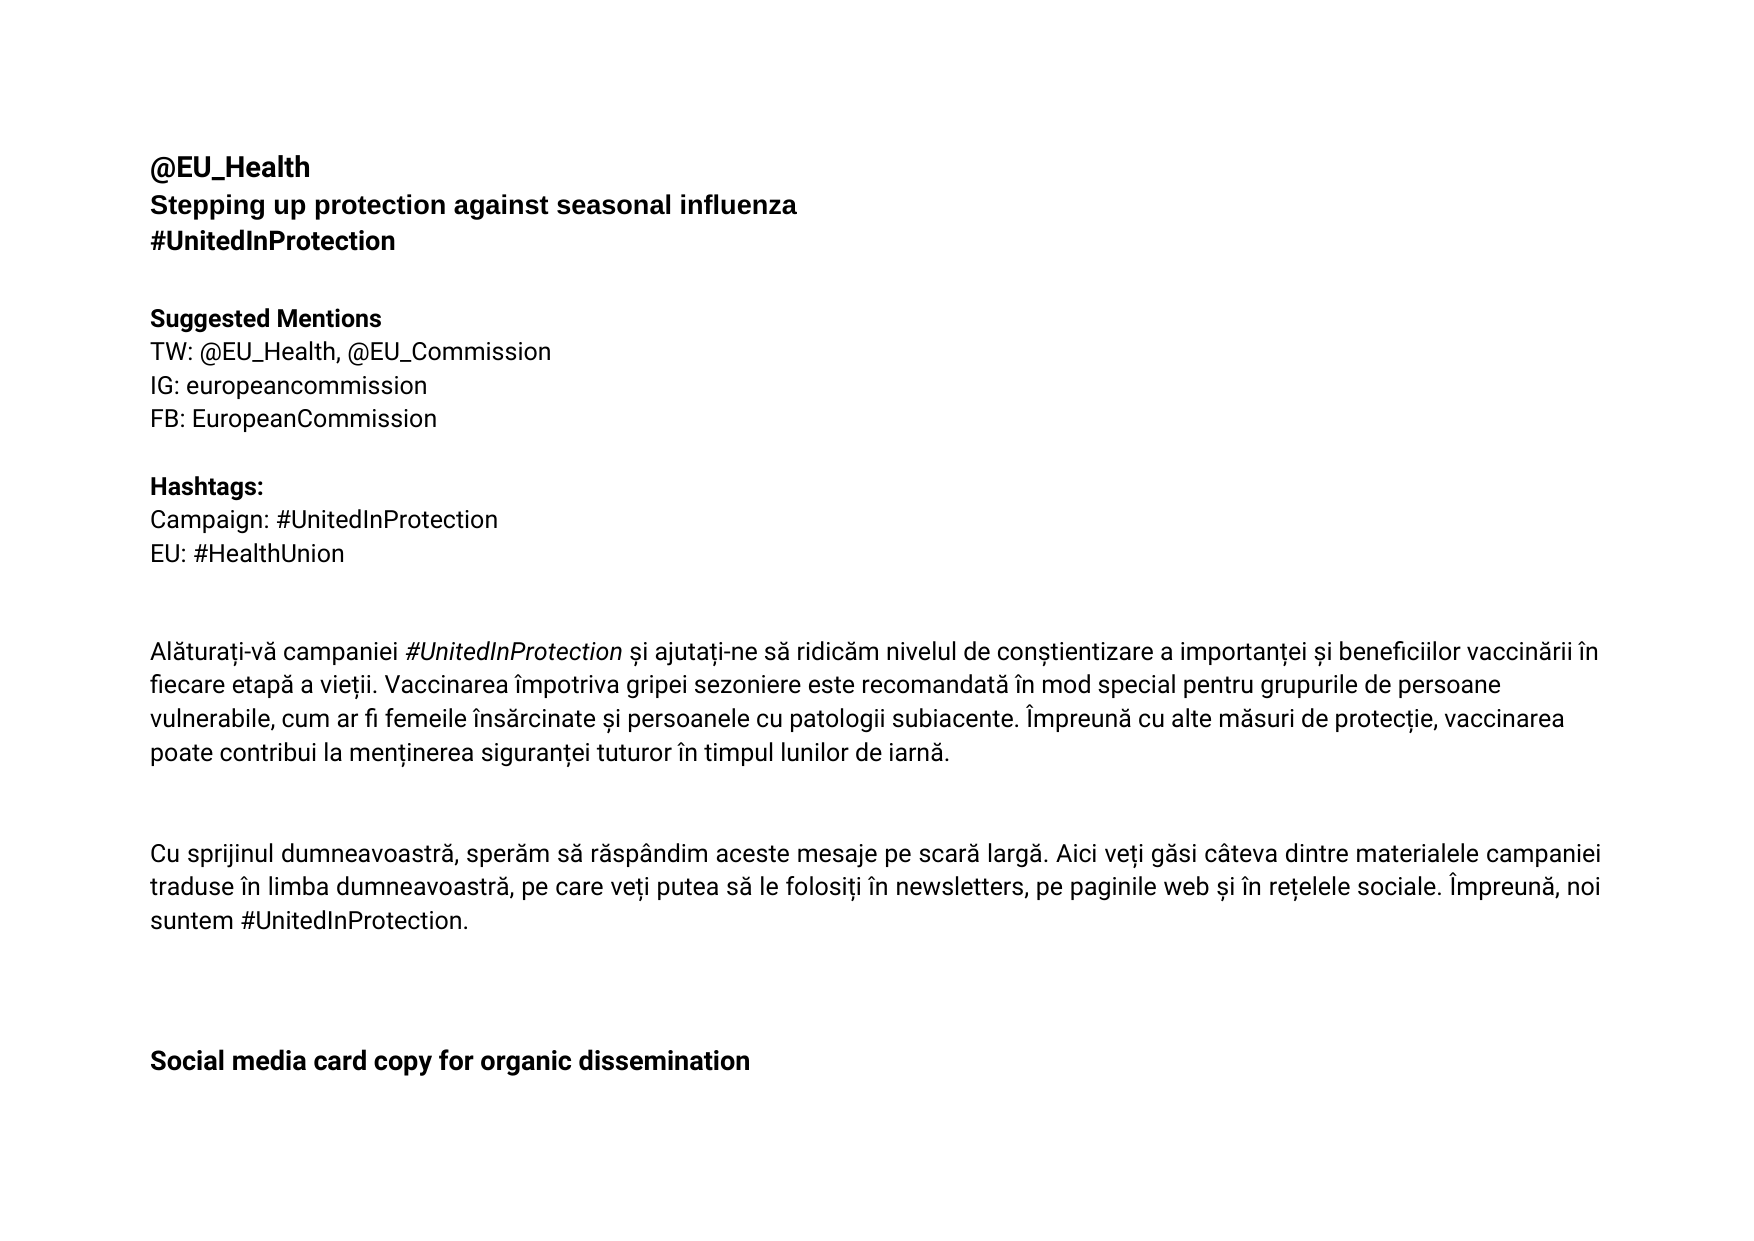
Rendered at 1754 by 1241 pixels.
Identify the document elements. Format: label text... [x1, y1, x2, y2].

text FB: EuropeanCommission [150, 405, 1604, 434]
text Campaign: #UnitedInProtection [150, 506, 1604, 535]
text Stepping up protection against seasonal influenza [150, 189, 1604, 221]
text Cu sprijinul dumneavoastră, sperăm să răspândim aceste mesaje pe scară largă. Aici veți găsi câteva dintre materialele campaniei traduse în limba dumneavoastră, pe care veți putea să le folosiți în newsletters, pe paginile web și în rețelele sociale. Împreună, noi suntem #UnitedInProtection. [150, 839, 1604, 935]
text #UnitedInProtection [150, 225, 1604, 257]
text TW: @EU_Health, @EU_Commission [150, 337, 1604, 367]
text Social media card copy for organic dissemination [150, 1046, 1604, 1077]
text Alăturați-vă campaniei #UnitedInProtection și ajutați-ne să ridicăm nivelul de conștientizare a importanței și beneficiilor vaccinării în fiecare etapă a vieții. Vaccinarea împotriva gripei sezoniere este recomandată în mod special pentru grupurile de persoane vulnerabile, cum ar fi femeile însărcinate și persoanele cu patologii subiacente. Împreună cu alte măsuri de protecție, vaccinarea poate contribui la menținerea siguranței tuturor în timpul lunilor de iarnă. [150, 637, 1604, 767]
text @EU_Health [150, 150, 1604, 184]
text IG: europeancommission [150, 371, 1604, 400]
text Hashtags: [150, 472, 1604, 501]
text EU: #HealthUnion [150, 539, 1604, 568]
text Suggested Mentions [150, 304, 1604, 333]
